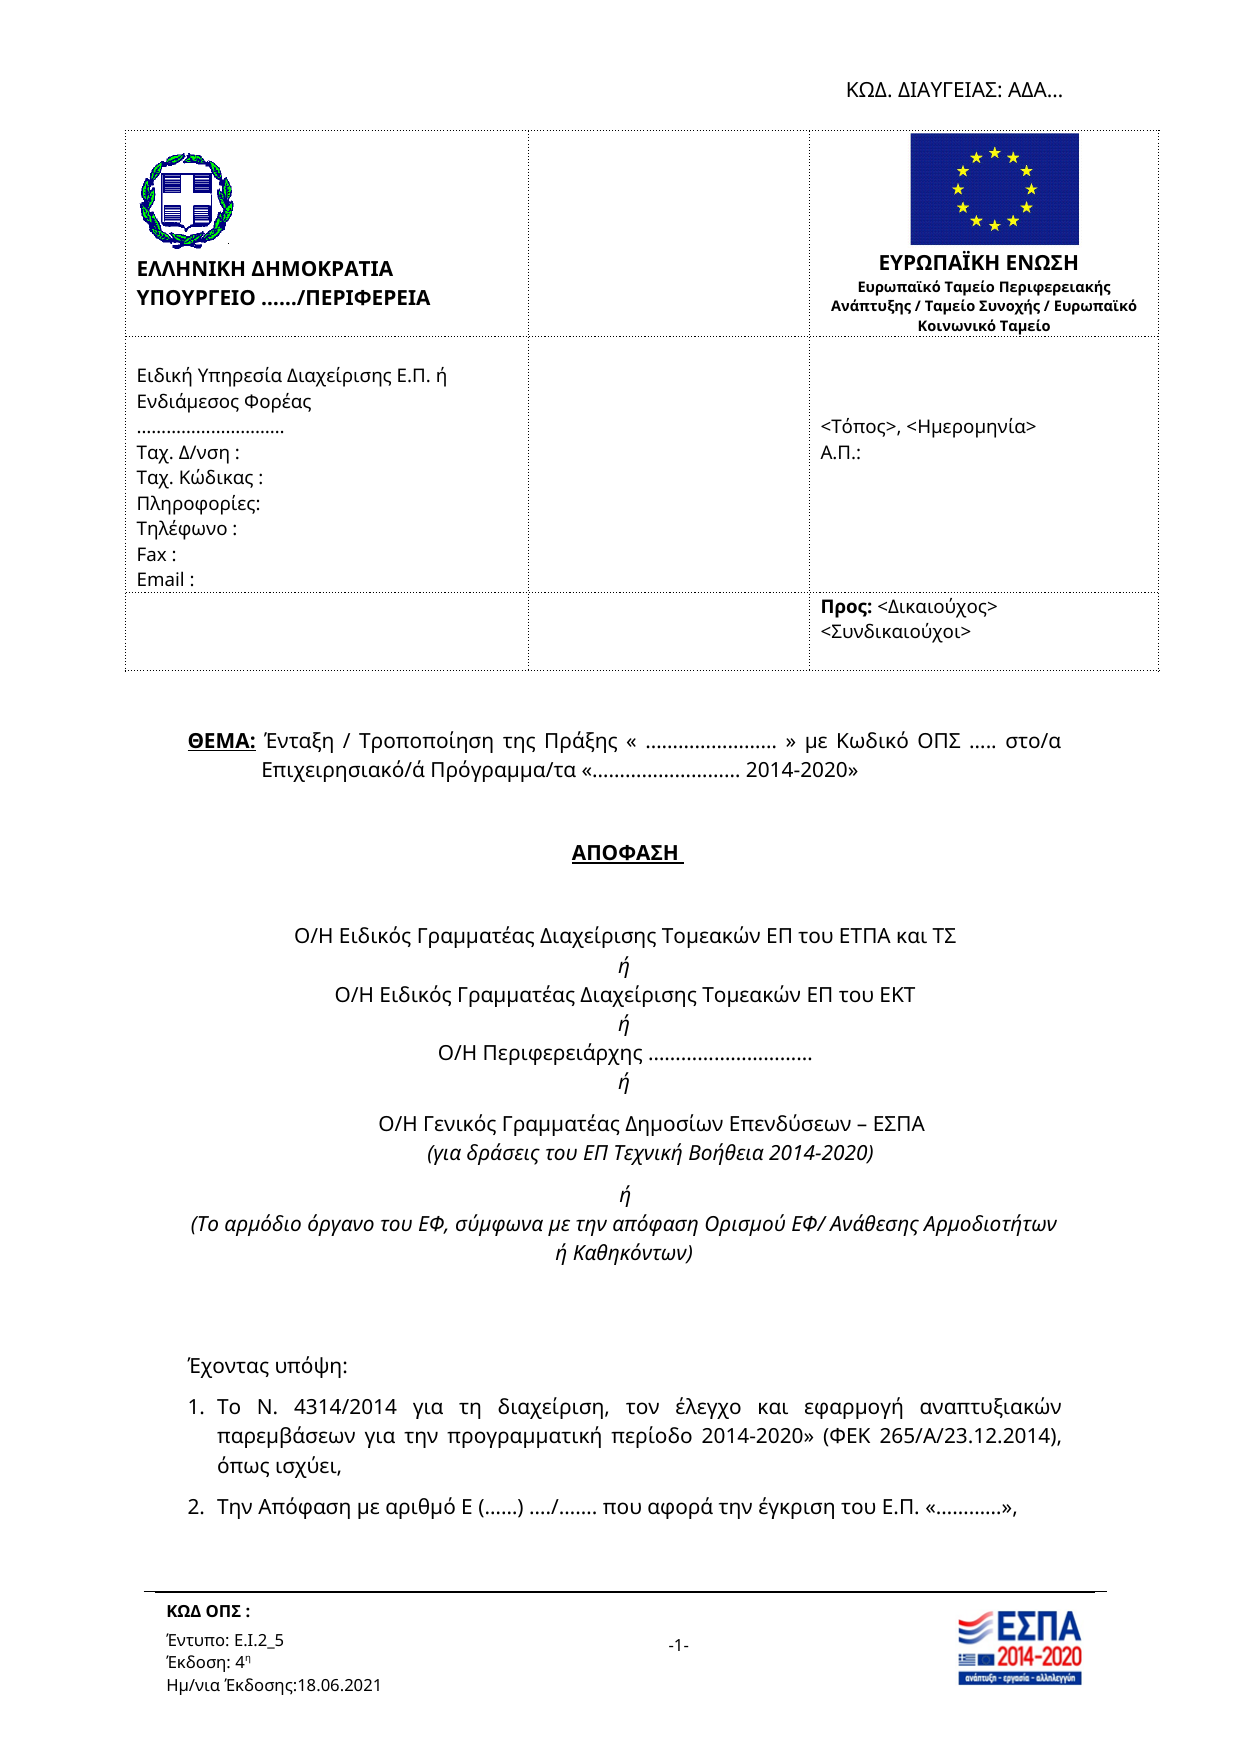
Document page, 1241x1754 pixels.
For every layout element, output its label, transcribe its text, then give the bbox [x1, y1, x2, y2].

text ή [187, 1067, 1063, 1096]
list Ο/Η Γενικός Γραμματέας Δημοσίων Επενδύσεων – ΕΣΠΑ [240, 1108, 1063, 1138]
text ή [187, 1008, 1063, 1038]
table_cell [528, 592, 809, 670]
list Το Ν. 4314/2014 για τη διαχείριση, τον έλεγχο και εφαρμογή αναπτυξιακών παρεμβάσεων για την προγραμματική περίοδο 2014-2020» (ΦΕΚ 265/Α/23.12.2014), όπως ισχύει, [187, 1392, 1063, 1479]
text Ο/Η Ειδικός Γραμματέας Διαχείρισης Τομεακών ΕΠ του ΕΤΠΑ και ΤΣ [187, 921, 1063, 950]
table_cell [528, 336, 809, 592]
text ή [187, 950, 1063, 979]
table_header [528, 130, 809, 336]
table_cell Προς: <Δικαιούχος> <Συνδικαιούχοι> [809, 592, 1159, 670]
text ΘΕΜΑ: Ένταξη / Τροποποίηση της Πράξης « …………………… » με Κωδικό ΟΠΣ ….. στο/α Επιχειρησιακό/ά Πρόγραμμα/τα «……………………… 2014-2020» [187, 725, 1063, 783]
text Ο/Η Περιφερειάρχης ………………………… [187, 1038, 1063, 1067]
table_cell [125, 592, 528, 670]
table_cell <Τόπος>, <Ημερομηνία> Α.Π.: [809, 336, 1159, 592]
picture [907, 131, 1082, 248]
table_cell Ειδική Υπηρεσία Διαχείρισης Ε.Π. ή Ενδιάμεσος Φορέας ………………………… Ταχ. Δ/νση : Ταχ. Κώδικας : Πληροφορίες: Τηλέφωνο : Fax : Email : [125, 336, 528, 592]
text (Tο αρμόδιο όργανο του ΕΦ, σύμφωνα με την απόφαση Ορισμού ΕΦ/ Ανάθεσης Αρμοδιοτήτων ή Καθηκόντων) [187, 1208, 1063, 1267]
text Έχοντας υπόψη: [187, 1350, 1063, 1379]
picture [955, 1609, 1085, 1687]
text ή [187, 1179, 1063, 1208]
table_header ΕΥΡΩΠΑΪΚΗ ΕΝΩΣΗ Ευρωπαϊκό Ταμείο Περιφερειακής Ανάπτυξης / Ταμείο Συνοχής / Ευρωπαϊκό Κοινωνικό Ταμείο [809, 130, 1159, 336]
list (για δράσεις του ΕΠ Τεχνική Βοήθεια 2014-2020) [240, 1138, 1063, 1167]
text Ο/Η Ειδικός Γραμματέας Διαχείρισης Τομεακών ΕΠ του ΕΚΤ [187, 979, 1063, 1008]
list Την Απόφαση με αριθμό Ε (……) …./……. που αφορά την έγκριση του Ε.Π. «…………», [187, 1492, 1063, 1521]
picture [136, 134, 241, 255]
table_header ΕΛΛΗΝΙΚΗ ΔΗΜΟΚΡΑΤΙΑ ΥΠΟΥΡΓΕΙΟ ……/ΠΕΡΙΦΕΡΕΙΑ [125, 130, 528, 336]
text ΑΠΟΦΑΣΗ [187, 838, 1063, 867]
